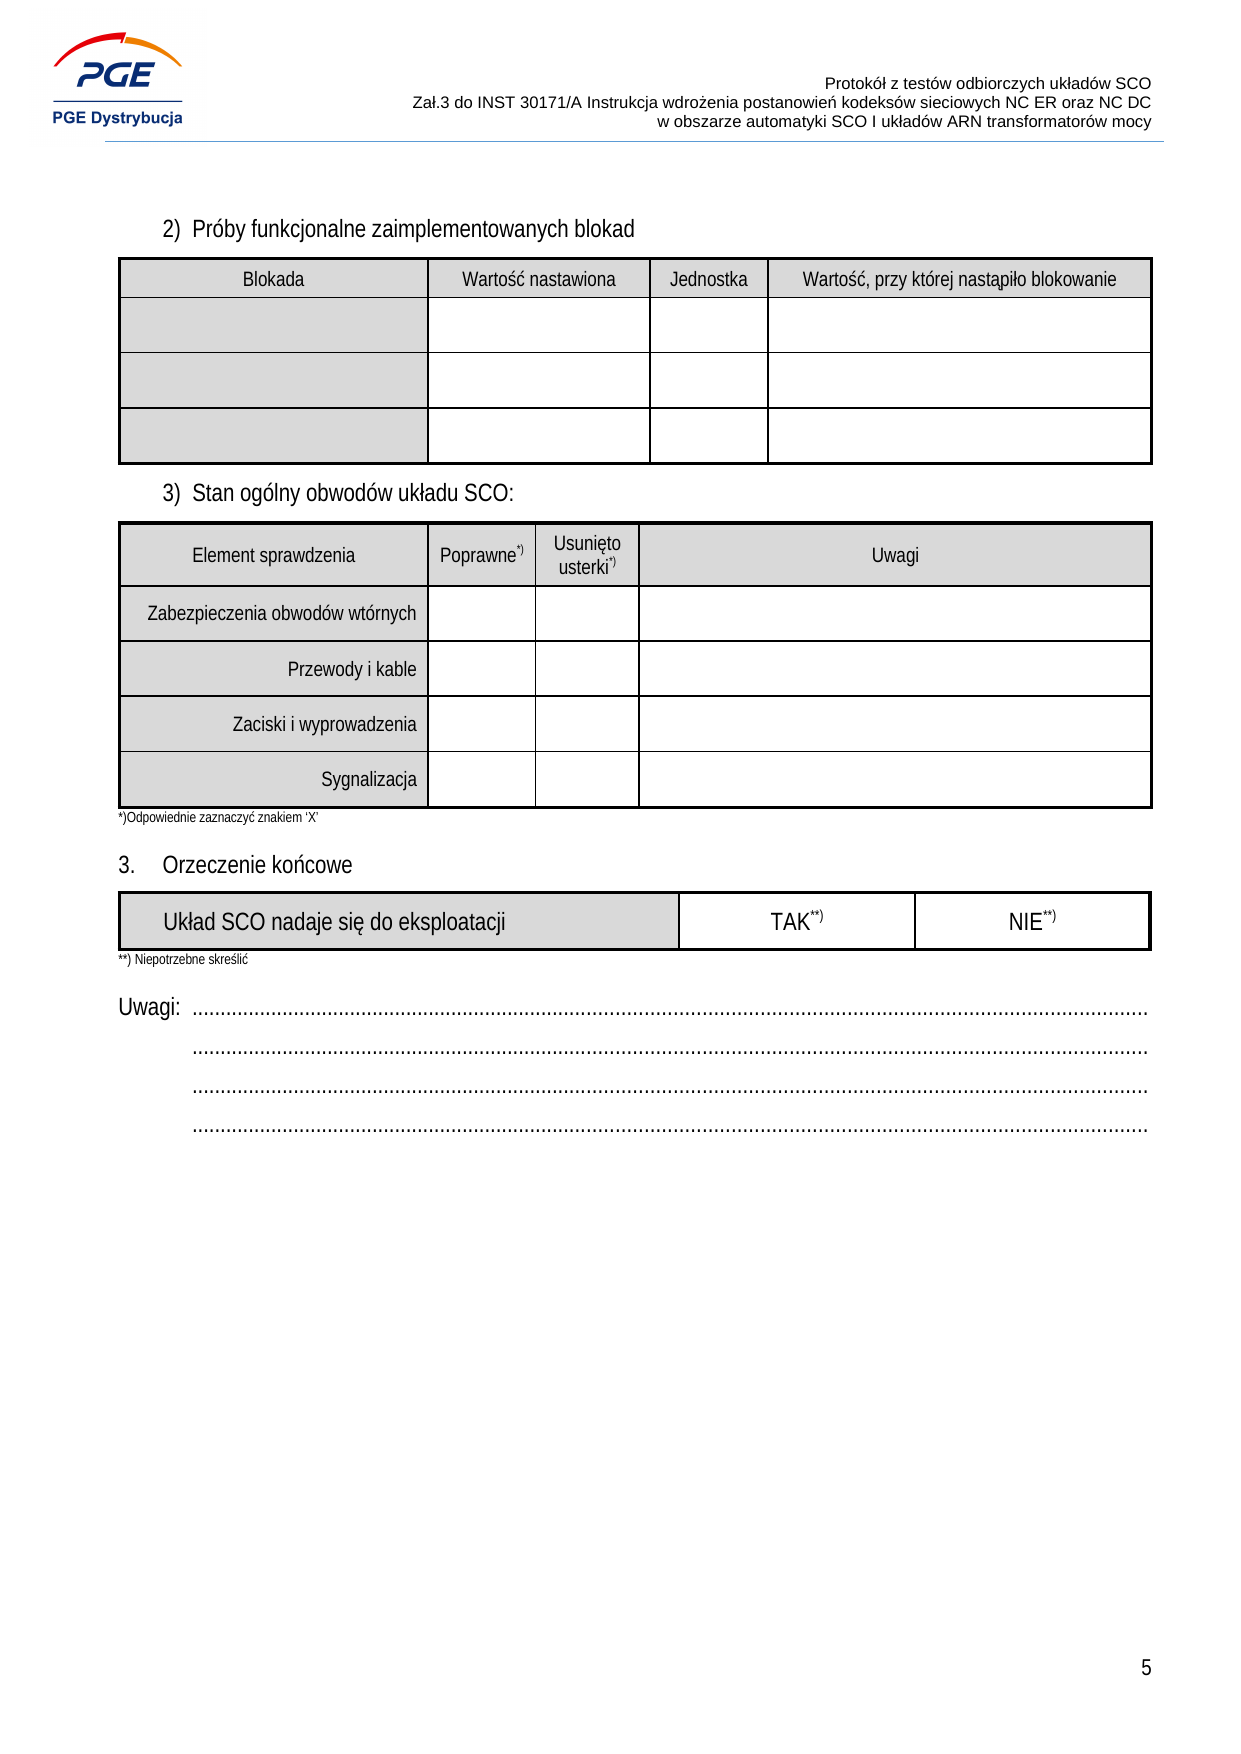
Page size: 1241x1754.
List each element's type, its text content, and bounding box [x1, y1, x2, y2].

table_cell [121, 409, 427, 462]
table_cell Zabezpieczenia obwodów wtórnych [121, 587, 427, 640]
text *)Odpowiednie zaznaczyć znakiem ‘X’ [118, 809, 1152, 837]
table_cell [769, 353, 1150, 407]
table_header Blokada [121, 260, 427, 297]
table_cell [651, 409, 767, 462]
table_header Poprawne*) [429, 525, 535, 585]
table_header Wartość nastawiona [429, 260, 649, 297]
text **) Niepotrzebne skreślić [118, 951, 1152, 980]
table_cell [640, 642, 1150, 695]
table_cell [429, 587, 535, 640]
table_cell [640, 752, 1150, 806]
list Orzeczenie końcowe [118, 850, 1152, 879]
table_cell [429, 697, 535, 751]
table_cell Przewody i kable [121, 642, 427, 695]
table_header Jednostka [651, 260, 767, 297]
table_cell [640, 697, 1150, 751]
table_cell [640, 587, 1150, 640]
table_cell [121, 298, 427, 352]
table_cell Sygnalizacja [121, 752, 427, 806]
table_cell [536, 642, 638, 695]
table_cell [429, 353, 649, 407]
list Stan ogólny obwodów układu SCO: [162, 478, 1152, 507]
table_cell [429, 642, 535, 695]
table_header TAK**) [680, 894, 914, 948]
table_header Wartość, przy której nastąpiło blokowanie [769, 260, 1150, 297]
table_cell [536, 752, 638, 806]
table_header Usunięto usterki*) [536, 525, 638, 585]
table_cell [536, 697, 638, 751]
table_cell Zaciski i wyprowadzenia [121, 697, 427, 751]
table_cell [536, 587, 638, 640]
table_cell [429, 752, 535, 806]
list Próby funkcjonalne zaimplementowanych blokad [162, 214, 1152, 242]
table_cell [429, 409, 649, 462]
table_cell [769, 409, 1150, 462]
table_cell [651, 298, 767, 352]
table_header Układ SCO nadaje się do eksploatacji [121, 894, 678, 948]
table_header NIE**) [916, 894, 1148, 948]
table_cell [651, 353, 767, 407]
picture [29, 8, 207, 147]
table_header Uwagi [640, 525, 1150, 585]
table_header Element sprawdzenia [121, 525, 427, 585]
table_cell [121, 353, 427, 407]
table_cell [769, 298, 1150, 352]
table_cell [429, 298, 649, 352]
text Uwagi: [118, 992, 1152, 1021]
